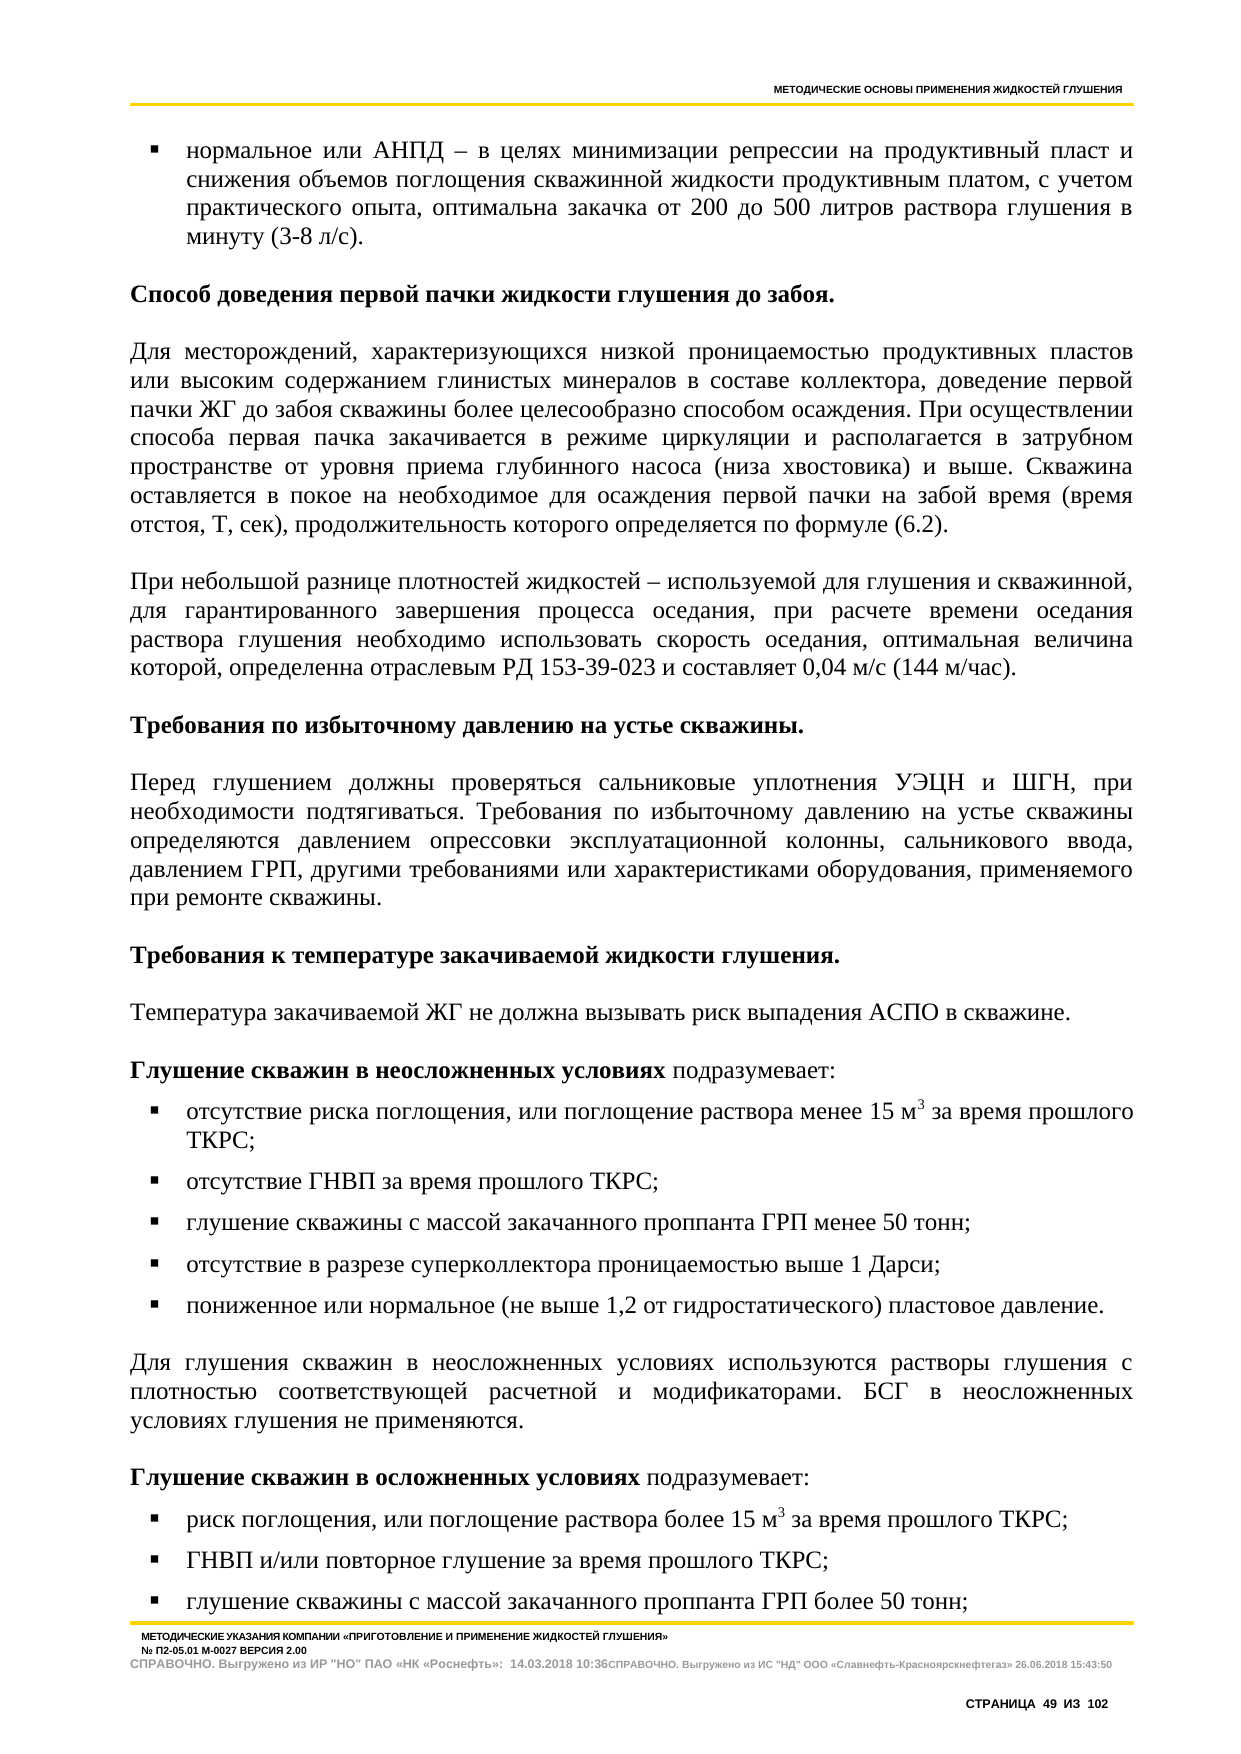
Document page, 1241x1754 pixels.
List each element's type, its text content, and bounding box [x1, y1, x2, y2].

text Требования к температуре закачиваемой жидкости глушения. [130, 940, 1134, 969]
text При небольшой разнице плотностей жидкостей – используемой для глушения и скважинной, для гарантированного завершения процесса оседания, при расчете времени оседания раствора глушения необходимо использовать скорость оседания, оптимальная величина которой, определенна отраслевым РД 153-39-023 и составляет 0,04 м/с (144 м/час). [130, 566, 1134, 681]
list нормальное или АНПД – в целях минимизации репрессии на продуктивный пласт и снижения объемов поглощения скважинной жидкости продуктивным платом, с учетом практического опыта, оптимальна закачка от 200 до 500 литров раствора глушения в минуту (3-8 л/с). [149, 135, 1134, 250]
list ГНВП и/или повторное глушение за время прошлого ТКРС; [149, 1545, 1134, 1574]
text Для месторождений, характеризующихся низкой проницаемостью продуктивных пластов или высоким содержанием глинистых минералов в составе коллектора, доведение первой пачки ЖГ до забоя скважины более целесообразно способом осаждения. При осуществлении способа первая пачка закачивается в режиме циркуляции и располагается в затрубном пространстве от уровня приема глубинного насоса (низа хвостовика) и выше. Скважина оставляется в покое на необходимое для осаждения первой пачки на забой время (время отстоя, Т, сек), продолжительность которого определяется по формуле (6.2). [130, 336, 1134, 537]
text Перед глушением должны проверяться сальниковые уплотнения УЭЦН и ШГН, при необходимости подтягиваться. Требования по избыточному давлению на устье скважины определяются давлением опрессовки эксплуатационной колонны, сальникового ввода, давлением ГРП, другими требованиями или характеристиками оборудования, применяемого при ремонте скважины. [130, 767, 1134, 911]
text Глушение скважин в осложненных условиях подразумевает: [130, 1462, 1134, 1491]
list отсутствие риска поглощения, или поглощение раствора менее 15 м3 за время прошлого ТКРС; [149, 1096, 1134, 1154]
text Для глушения скважин в неосложненных условиях используются растворы глушения с плотностью соответствующей расчетной и модификаторами. БСГ в неосложненных условиях глушения не применяются. [130, 1347, 1134, 1434]
list отсутствие в разрезе суперколлектора проницаемостью выше 1 Дарси; [149, 1249, 1134, 1277]
list отсутствие ГНВП за время прошлого ТКРС; [149, 1166, 1134, 1195]
list глушение скважины с массой закачанного проппанта ГРП менее 50 тонн; [149, 1207, 1134, 1236]
list риск поглощения, или поглощение раствора более 15 м3 за время прошлого ТКРС; [149, 1504, 1134, 1532]
list глушение скважины с массой закачанного проппанта ГРП более 50 тонн; [149, 1586, 1134, 1615]
text Температура закачиваемой ЖГ не должна вызывать риск выпадения АСПО в скважине. [130, 997, 1134, 1026]
text Требования по избыточному давлению на устье скважины. [130, 710, 1134, 739]
text Глушение скважин в неосложненных условиях подразумевает: [130, 1055, 1134, 1084]
list пониженное или нормальное (не выше 1,2 от гидростатического) пластовое давление. [149, 1290, 1134, 1319]
text Способ доведения первой пачки жидкости глушения до забоя. [130, 279, 1134, 307]
